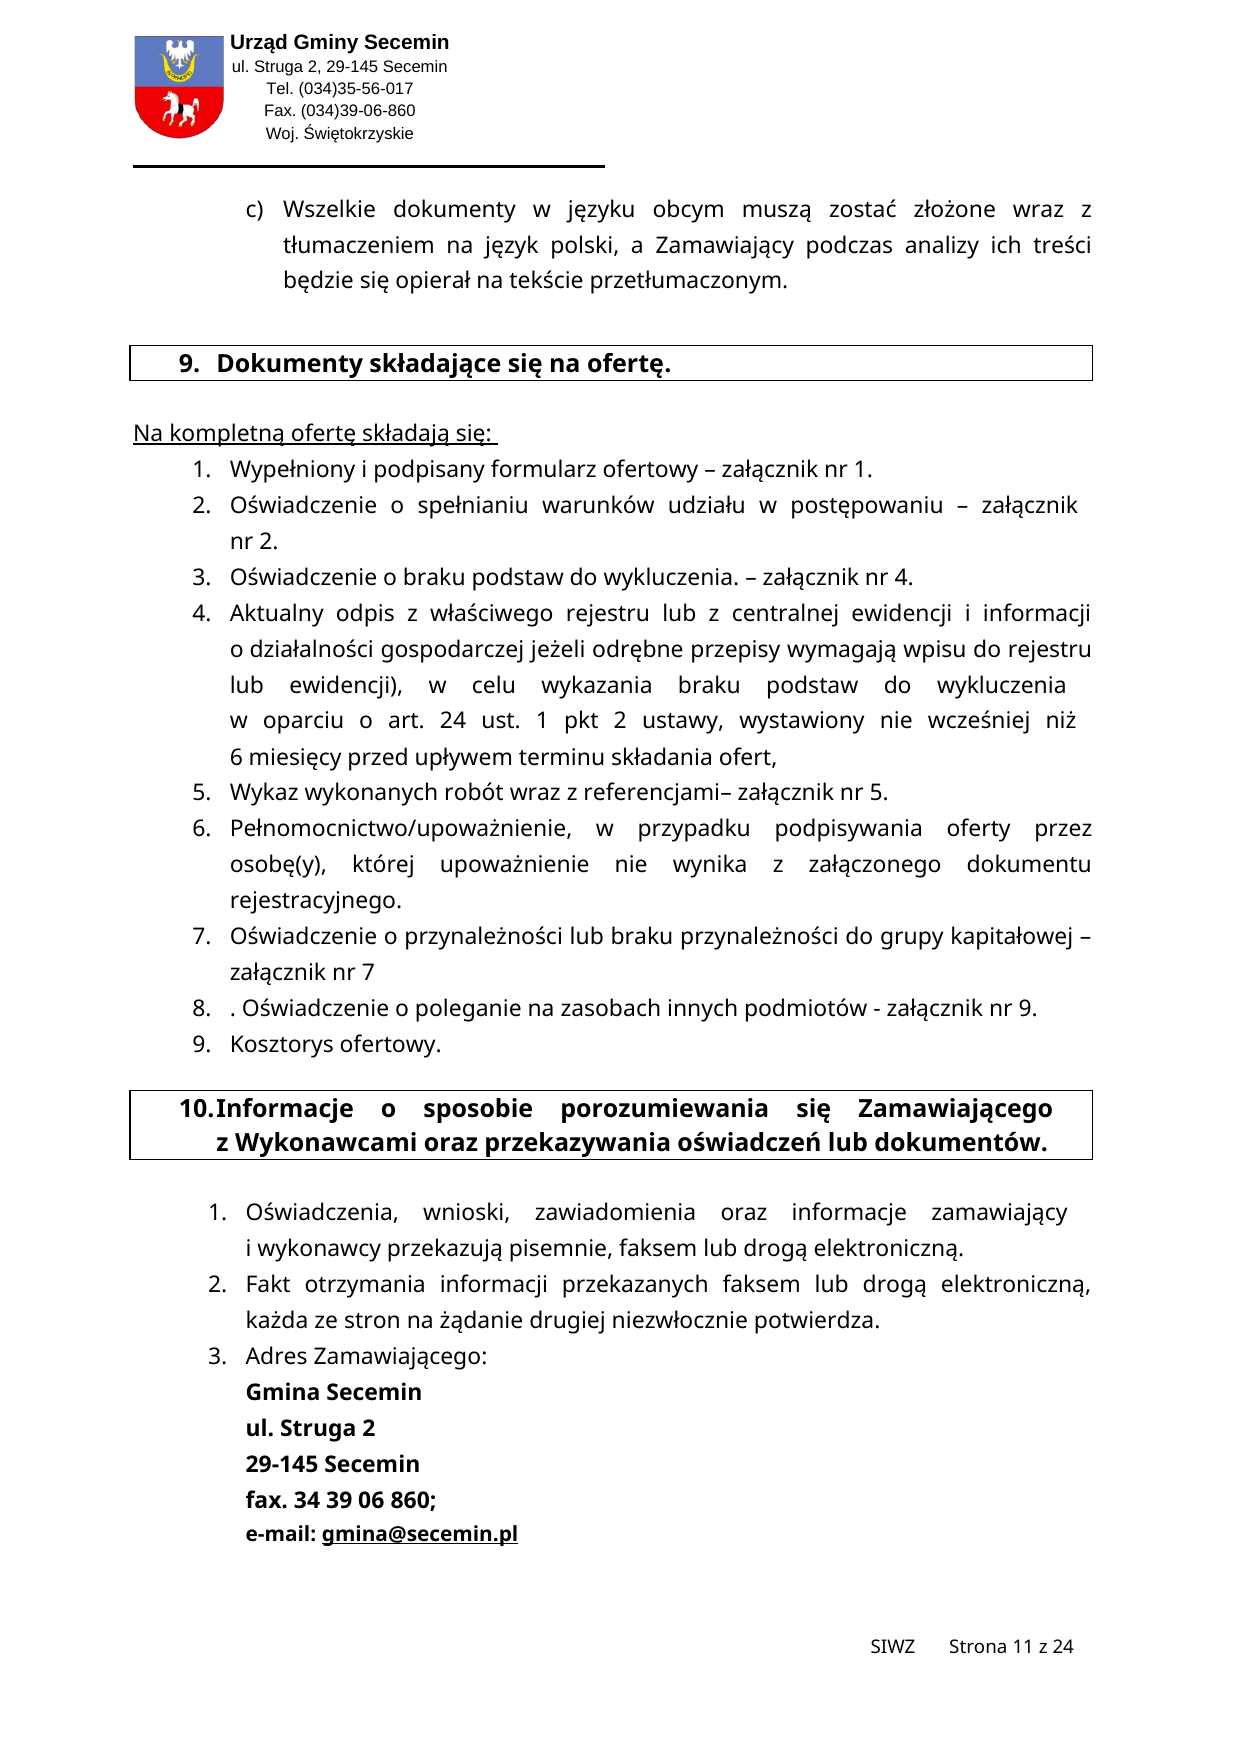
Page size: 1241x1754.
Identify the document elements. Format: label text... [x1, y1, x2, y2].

list Adres Zamawiającego: [208, 1340, 1093, 1371]
list Wykaz wykonanych robót wraz z referencjami– załącznik nr 5. [192, 776, 1093, 808]
table_header Informacje o sposobie porozumiewania się Zamawiającego z Wykonawcami oraz przekazywania oświadczeń lub dokumentów. [131, 1091, 1092, 1159]
list Aktualny odpis z właściwego rejestru lub z centralnej ewidencji i informacji o działalności gospodarczej jeżeli odrębne przepisy wymagają wpisu do rejestru lub ewidencji), w celu wykazania braku podstaw do wykluczenia w oparciu o art. 24 ust. 1 pkt 2 ustawy, wystawiony nie wcześniej niż 6 miesięcy przed upływem terminu składania ofert, [192, 597, 1093, 772]
list Pełnomocnictwo/upoważnienie, w przypadku podpisywania oferty przez osobę(y), której upoważnienie nie wynika z załączonego dokumentu rejestracyjnego. [192, 812, 1093, 915]
table_header Dokumenty składające się na ofertę. [131, 346, 1092, 380]
picture [132, 34, 223, 138]
list Oświadczenie o braku podstaw do wykluczenia. – załącznik nr 4. [192, 561, 1093, 592]
list Oświadczenie o przynależności lub braku przynależności do grupy kapitałowej – załącznik nr 7 [192, 920, 1093, 987]
list Oświadczenia, wnioski, zawiadomienia oraz informacje zamawiający i wykonawcy przekazują pisemnie, faksem lub drogą elektroniczną. [208, 1196, 1093, 1263]
list Wszelkie dokumenty w języku obcym muszą zostać złożone wraz z tłumaczeniem na język polski, a Zamawiający podczas analizy ich treści będzie się opierał na tekście przetłumaczonym. [245, 193, 1093, 296]
text Na kompletną ofertę składają się: [133, 417, 1093, 448]
list . Oświadczenie o poleganie na zasobach innych podmiotów - załącznik nr 9. [192, 992, 1093, 1023]
list Gmina Secemin ul. Struga 2 29-145 Secemin [245, 1376, 1093, 1479]
list Oświadczenie o spełnianiu warunków udziału w postępowaniu – załącznik nr 2. [192, 489, 1093, 556]
list Fakt otrzymania informacji przekazanych faksem lub drogą elektroniczną, każda ze stron na żądanie drugiej niezwłocznie potwierdza. [208, 1268, 1093, 1335]
list Kosztorys ofertowy. [192, 1028, 1093, 1059]
list Wypełniony i podpisany formularz ofertowy – załącznik nr 1. [192, 453, 1093, 484]
list fax. 34 39 06 860; e-mail: gmina@secemin.pl [245, 1483, 1093, 1547]
